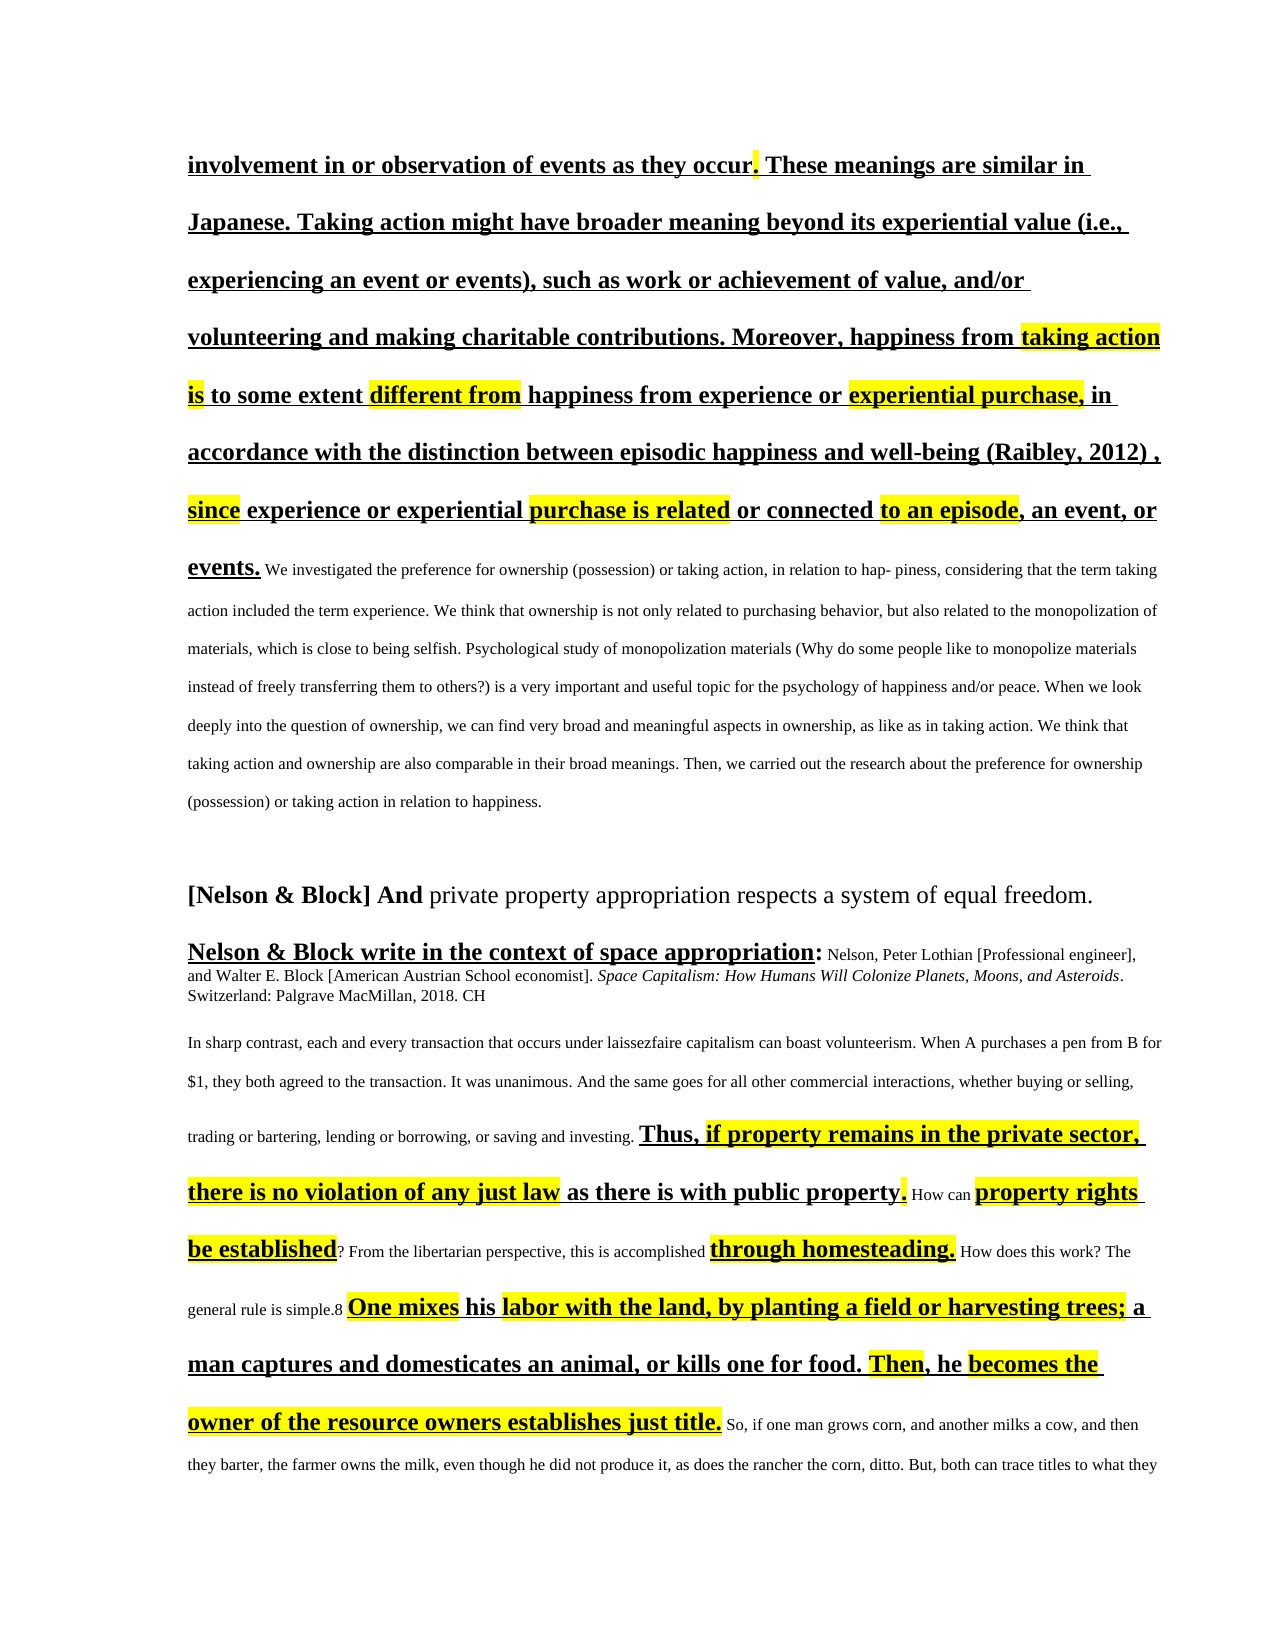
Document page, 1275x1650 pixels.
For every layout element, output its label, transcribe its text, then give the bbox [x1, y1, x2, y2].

subtitle [Nelson & Block] And private property appropriation respects a system of equal freedom. [187, 880, 1162, 909]
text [187, 150, 1162, 811]
text Nelson & Block write in the context of space appropriation: Nelson, Peter Lothian [Professional engineer], and Walter E. Block [American Austrian School economist]. Space Capitalism: How Humans Will Colonize Planets, Moons, and Asteroids. Switzerland: Palgrave MacMillan, 2018. CH [187, 937, 1162, 1004]
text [187, 1033, 1162, 1474]
